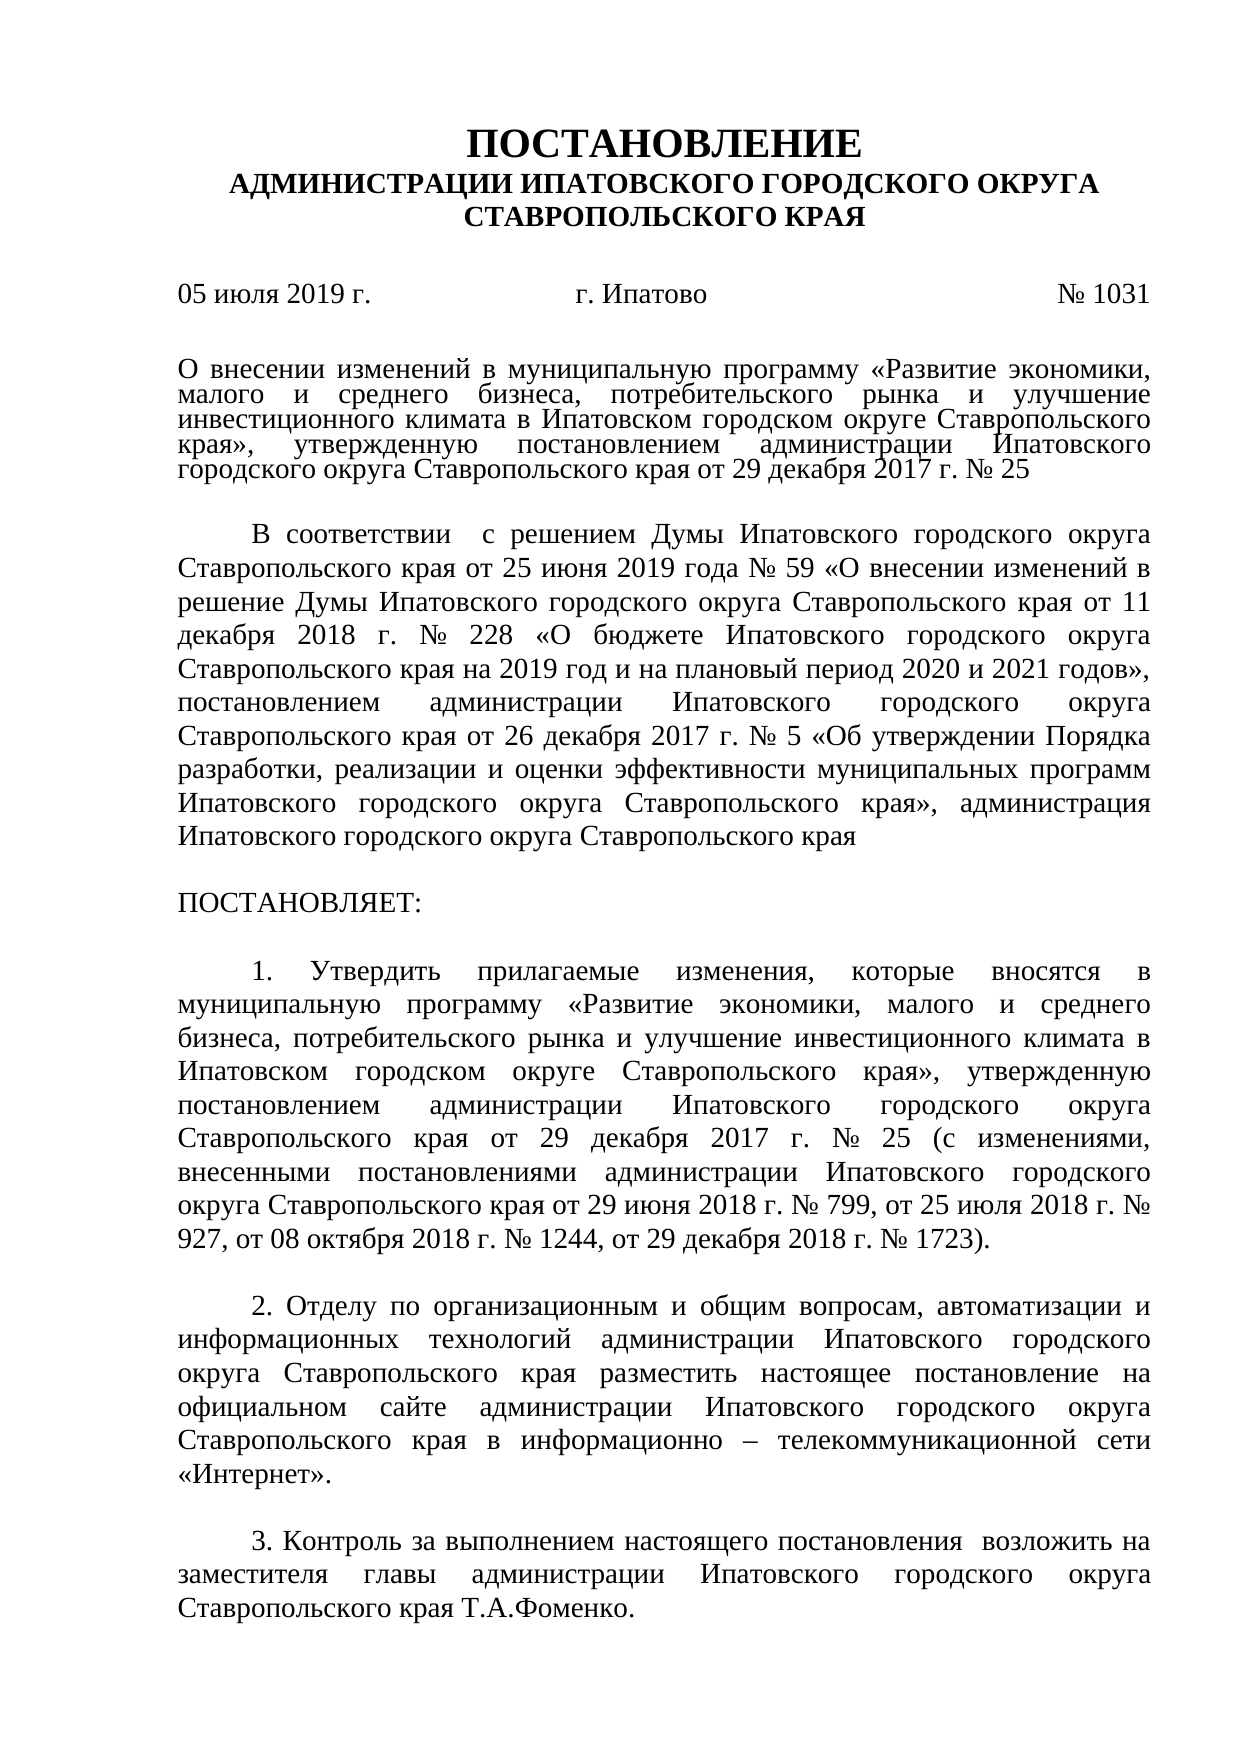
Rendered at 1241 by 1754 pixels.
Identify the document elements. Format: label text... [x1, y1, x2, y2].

text СТАВРОПОЛЬСКОГО КРАЯ [177, 199, 1152, 233]
text 3. Контроль за выполнением настоящего постановления возложить на заместителя главы администрации Ипатовского городского округа Ставропольского края Т.А.Фоменко. [177, 1523, 1152, 1623]
text О внесении изменений в муниципальную программу «Развитие экономики, малого и среднего бизнеса, потребительского рынка и улучшение инвестиционного климата в Ипатовском городском округе Ставропольского края», утвержденную постановлением администрации Ипатовского городского округа Ставропольского края от 29 декабря 2017 г. № 25 [177, 358, 1152, 483]
text 2. Отделу по организационным и общим вопросам, автоматизации и информационных технологий администрации Ипатовского городского округа Ставропольского края разместить настоящее постановление на официальном сайте администрации Ипатовского городского округа Ставропольского края в информационно – телекоммуникационной сети «Интернет». [177, 1288, 1152, 1489]
text 05 июля 2019 г. г. Ипатово № 1031 [177, 283, 1152, 308]
text 1. Утвердить прилагаемые изменения, которые вносятся в муниципальную программу «Развитие экономики, малого и среднего бизнеса, потребительского рынка и улучшение инвестиционного климата в Ипатовском городском округе Ставропольского края», утвержденную постановлением администрации Ипатовского городского округа Ставропольского края от 29 декабря 2017 г. № 25 (с изменениями, внесенными постановлениями администрации Ипатовского городского округа Ставропольского края от 29 июня 2018 г. № 799, от 25 июля 2018 г. № 927, от 08 октября 2018 г. № 1244, от 29 декабря 2018 г. № 1723). [177, 953, 1152, 1254]
text ПОСТАНОВЛЯЕТ: [177, 886, 1152, 919]
text В соответствии с решением Думы Ипатовского городского округа Ставропольского края от 25 июня 2019 года № 59 «О внесении изменений в решение Думы Ипатовского городского округа Ставропольского края от 11 декабря 2018 г. № 228 «О бюджете Ипатовского городского округа Ставропольского края на 2019 год и на плановый период 2020 и 2021 годов», постановлением администрации Ипатовского городского округа Ставропольского края от 26 декабря 2017 г. № 5 «Об утверждении Порядка разработки, реализации и оценки эффективности муниципальных программ Ипатовского городского округа Ставропольского края», администрация Ипатовского городского округа Ставропольского края [177, 517, 1152, 852]
text АДМИНИСТРАЦИИ ИПАТОВСКОГО ГОРОДСКОГО ОКРУГА [177, 166, 1152, 199]
text ПОСТАНОВЛЕНИЕ [177, 118, 1152, 166]
